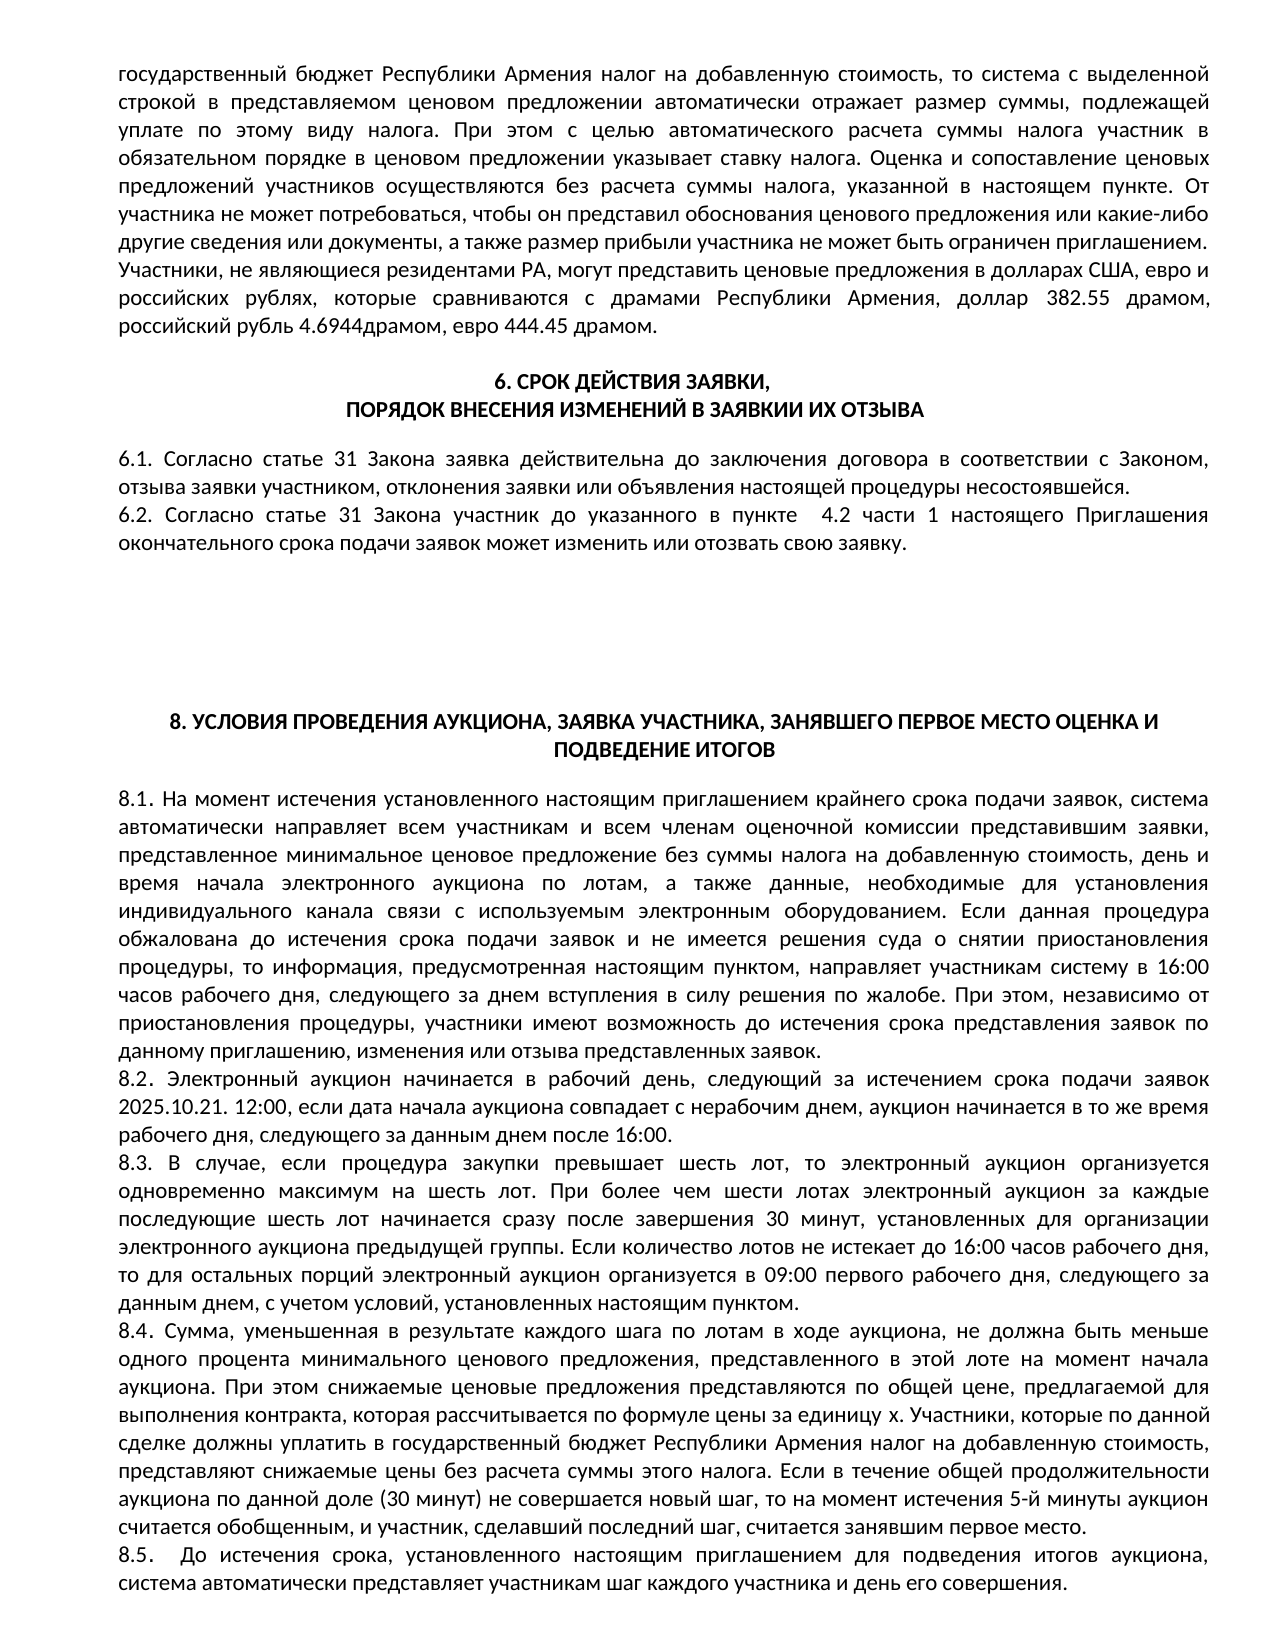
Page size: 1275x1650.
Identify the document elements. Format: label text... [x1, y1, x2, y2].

text 6.2. Согласно статье 31 Закона участник до указанного в пункте 4.2 части 1 настоящего Приглашения окончательного срока подачи заявок может изменить или отозвать свою заявку. [118, 500, 1211, 556]
text Участники, не являющиеся резидентами РА, могут представить ценовые предложения в долларах США, евро и российских рублях, которые сравниваются с драмами Республики Армения, доллар 382.55 драмом, российский рубль 4.6944драмом, евро 444.45 драмом. [118, 255, 1211, 339]
text 8.3. В случае, если процедура закупки превышает шесть лот, то электронный аукцион организуется одновременно максимум на шесть лот. При более чем шести лотах электронный аукцион за каждые последующие шесть лот начинается сразу после завершения 30 минут, установленных для организации электронного аукциона предыдущей группы. Если количество лотов не истекает до 16:00 часов рабочего дня, то для остальных порций электронный аукцион организуется в 09:00 первого рабочего дня, следующего за данным днем, с учетом условий, установленных настоящим пунктом. [118, 1148, 1211, 1316]
text 8.5․ До истечения срока, установленного настоящим приглашением для подведения итогов аукциона, система автоматически представляет участникам шаг каждого участника и день его совершения. [118, 1540, 1211, 1596]
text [118, 59, 1211, 255]
text 8.2․ Электронный аукцион начинается в рабочий день, следующий за истечением срока подачи заявок 2025.10.21. 12:00 , если дата начала аукциона совпадает с нерабочим днем, аукцион начинается в то же время рабочего дня, следующего за данным днем после 16:00. [118, 1064, 1211, 1148]
text 8.1․ На момент истечения установленного настоящим приглашением крайнего срока подачи заявок, система автоматически направляет всем участникам и всем членам оценочной комиссии представившим заявки, представленное минимальное ценовое предложение без суммы налога на добавленную стоимость, день и время начала электронного аукциона по лотам, а также данные, необходимые для установления индивидуального канала связи с используемым электронным оборудованием. Если данная процедура обжалована до истечения срока подачи заявок и не имеется решения суда о снятии приостановления процедуры, то информация, предусмотренная настоящим пунктом, направляет участникам систему в 16:00 часов рабочего дня, следующего за днем вступления в силу решения по жалобе. При этом, независимо от приостановления процедуры, участники имеют возможность до истечения срока представления заявок по данному приглашению, изменения или отзыва представленных заявок. [118, 784, 1211, 1064]
text 6.1. Согласно статье 31 Закона заявка действительна до заключения договора в соответствии с Законом, отзыва заявки участником, отклонения заявки или объявления настоящей процедуры несостоявшейся. [118, 444, 1211, 500]
text 8.4․ Сумма, уменьшенная в результате каждого шага по лотам в ходе аукциона, не должна быть меньше одного процента минимального ценового предложения, представленного в этой лоте на момент начала аукциона. При этом снижаемые ценовые предложения представляются по общей цене, предлагаемой для выполнения контракта, которая рассчитывается по формуле цены за единицу x. Участники, которые по данной сделке должны уплатить в государственный бюджет Республики Армения налог на добавленную стоимость, представляют снижаемые цены без расчета суммы этого налога. Если в течение общей продолжительности аукциона по данной доле (30 минут) не совершается новый шаг, то на момент истечения 5-й минуты аукцион считается обобщенным, и участник, сделавший последний шаг, считается занявшим первое место. [118, 1316, 1211, 1540]
text 6. СРОК ДЕЙСТВИЯ ЗАЯВКИ, ПОРЯДОК ВНЕСЕНИЯ ИЗМЕНЕНИЙ В ЗАЯВКИИ ИХ ОТЗЫВА [118, 367, 1152, 423]
text 8. УСЛОВИЯ ПРОВЕДЕНИЯ АУКЦИОНА, ЗАЯВКА УЧАСТНИКА, ЗАНЯВШЕГО ПЕРВОЕ МЕСТО ОЦЕНКА И ПОДВЕДЕНИЕ ИТОГОВ [118, 707, 1211, 763]
